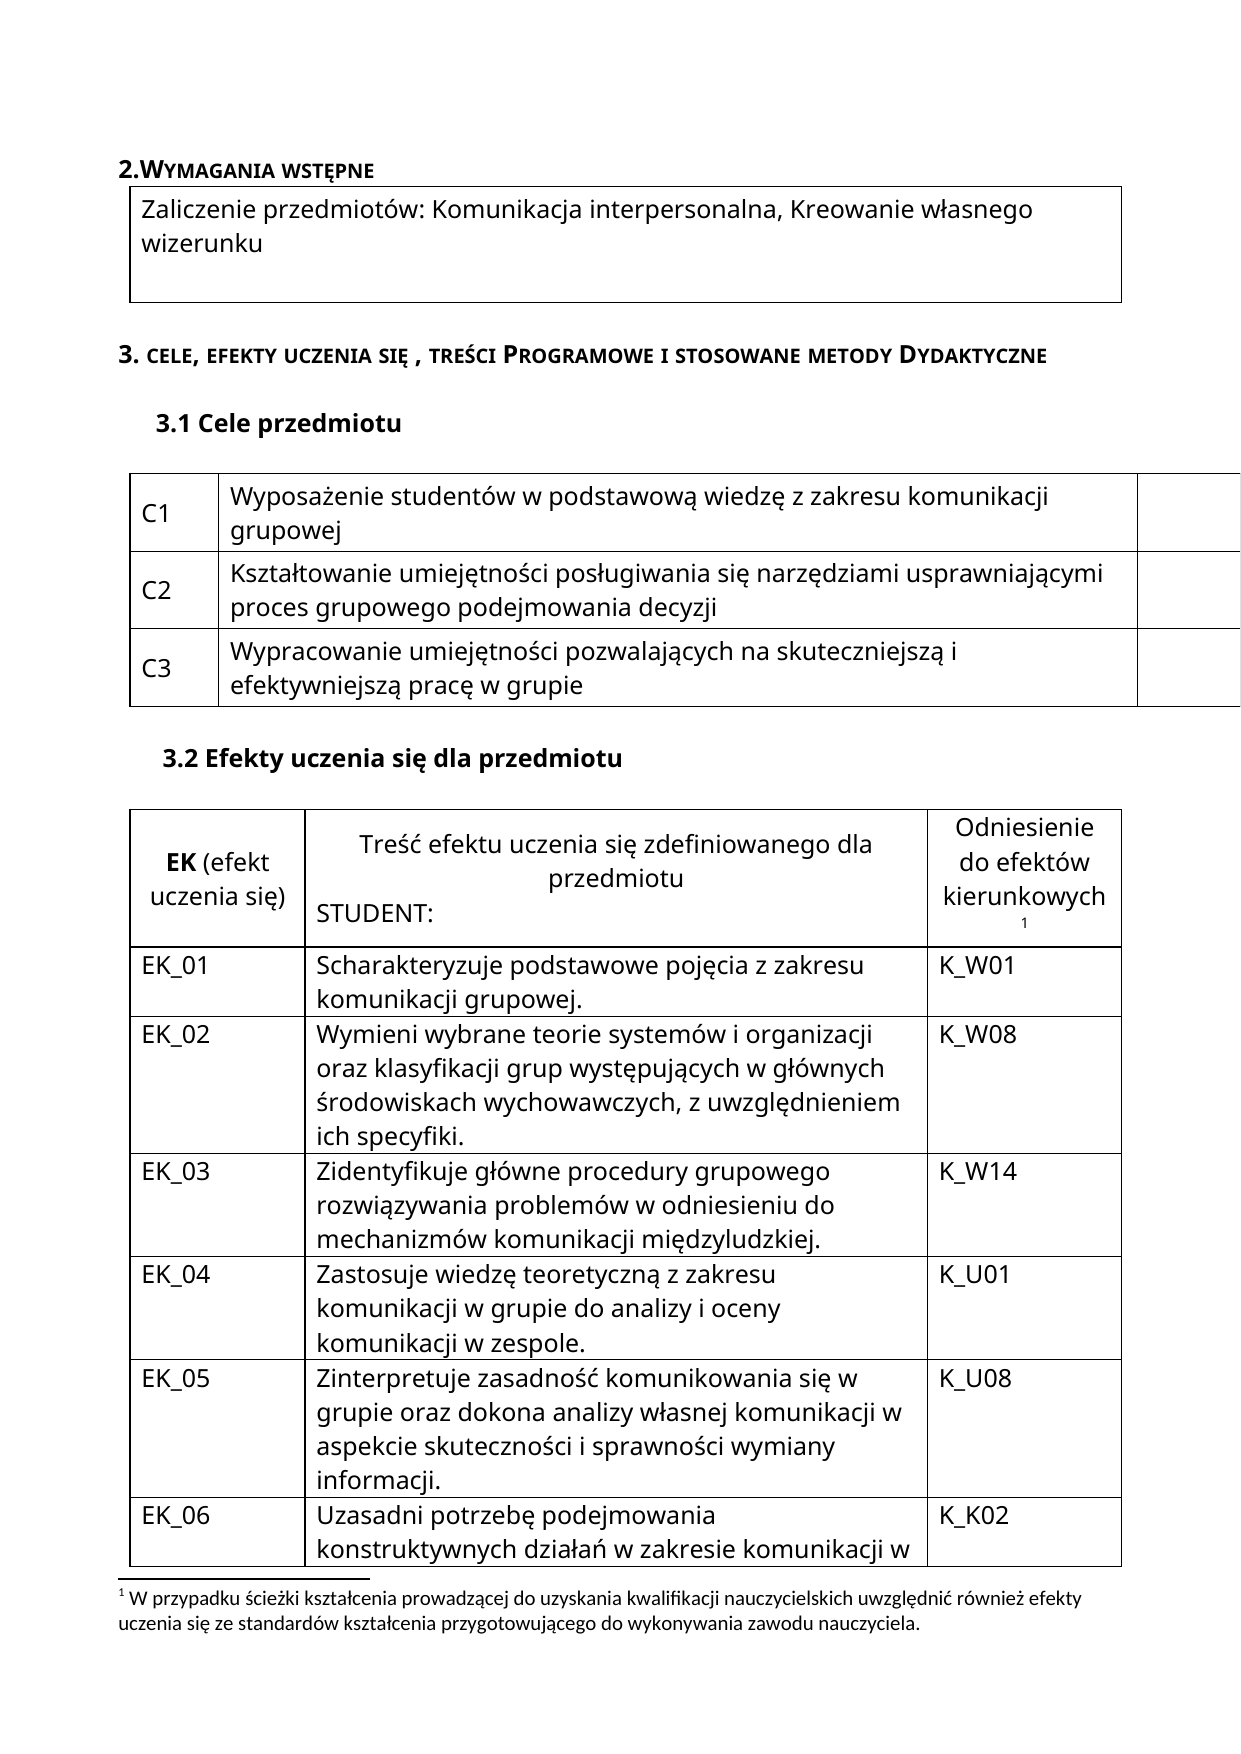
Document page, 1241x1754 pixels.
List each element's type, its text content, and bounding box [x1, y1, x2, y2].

table_cell EK_06 [131, 1498, 304, 1566]
table_cell EK_05 [131, 1360, 304, 1497]
table_cell [1138, 629, 1240, 706]
table_cell EK_02 [131, 1017, 304, 1153]
text 3.1 Cele przedmiotu [156, 405, 1122, 439]
table_cell K_U01 [928, 1257, 1121, 1359]
table_cell Scharakteryzuje podstawowe pojęcia z zakresu komunikacji grupowej. [306, 948, 927, 1016]
table_cell K_W08 [928, 1017, 1121, 1153]
table_cell EK_04 [131, 1257, 304, 1359]
table_header Wyposażenie studentów w podstawową wiedzę z zakresu komunikacji grupowej [219, 474, 1137, 551]
table_cell Zastosuje wiedzę teoretyczną z zakresu komunikacji w grupie do analizy i oceny komunikacji w zespole. [306, 1257, 927, 1359]
table_header Treść efektu uczenia się zdefiniowanego dla przedmiotu STUDENT: [306, 810, 927, 946]
table_cell K_U08 [928, 1360, 1121, 1497]
table_header Zaliczenie przedmiotów: Komunikacja interpersonalna, Kreowanie własnego wizerunku [131, 187, 1121, 302]
table_header Odniesienie do efektów kierunkowych [928, 810, 1121, 946]
table_header C1 [131, 474, 218, 551]
table_cell C3 [131, 629, 218, 706]
table_cell Kształtowanie umiejętności posługiwania się narzędziami usprawniającymi proces grupowego podejmowania decyzji [219, 552, 1137, 628]
table_header EK (efekt uczenia się) [131, 810, 304, 946]
table_cell Zinterpretuje zasadność komunikowania się w grupie oraz dokona analizy własnej komunikacji w aspekcie skuteczności i sprawności wymiany informacji. [306, 1360, 927, 1497]
table_cell K_W14 [928, 1154, 1121, 1256]
table_cell [1138, 552, 1240, 628]
text 2.Wymagania wstępne [118, 152, 1122, 186]
table_cell K_K02 [928, 1498, 1121, 1566]
text 3. cele, efekty uczenia się , treści Programowe i stosowane metody Dydaktyczne [118, 337, 1122, 371]
table_cell Wypracowanie umiejętności pozwalających na skuteczniejszą i efektywniejszą pracę w grupie [219, 629, 1137, 706]
table_cell EK_01 [131, 948, 304, 1016]
table_cell Wymieni wybrane teorie systemów i organizacji oraz klasyfikacji grup występujących w głównych środowiskach wychowawczych, z uwzględnieniem ich specyfiki. [306, 1017, 927, 1153]
table_header [1138, 474, 1240, 551]
text 3.2 Efekty uczenia się dla przedmiotu [162, 741, 1122, 775]
table_cell C2 [131, 552, 218, 628]
table_cell Zidentyfikuje główne procedury grupowego rozwiązywania problemów w odniesieniu do mechanizmów komunikacji międzyludzkiej. [306, 1154, 927, 1256]
table_cell EK_03 [131, 1154, 304, 1256]
table_cell K_W01 [928, 948, 1121, 1016]
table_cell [306, 1498, 927, 1566]
